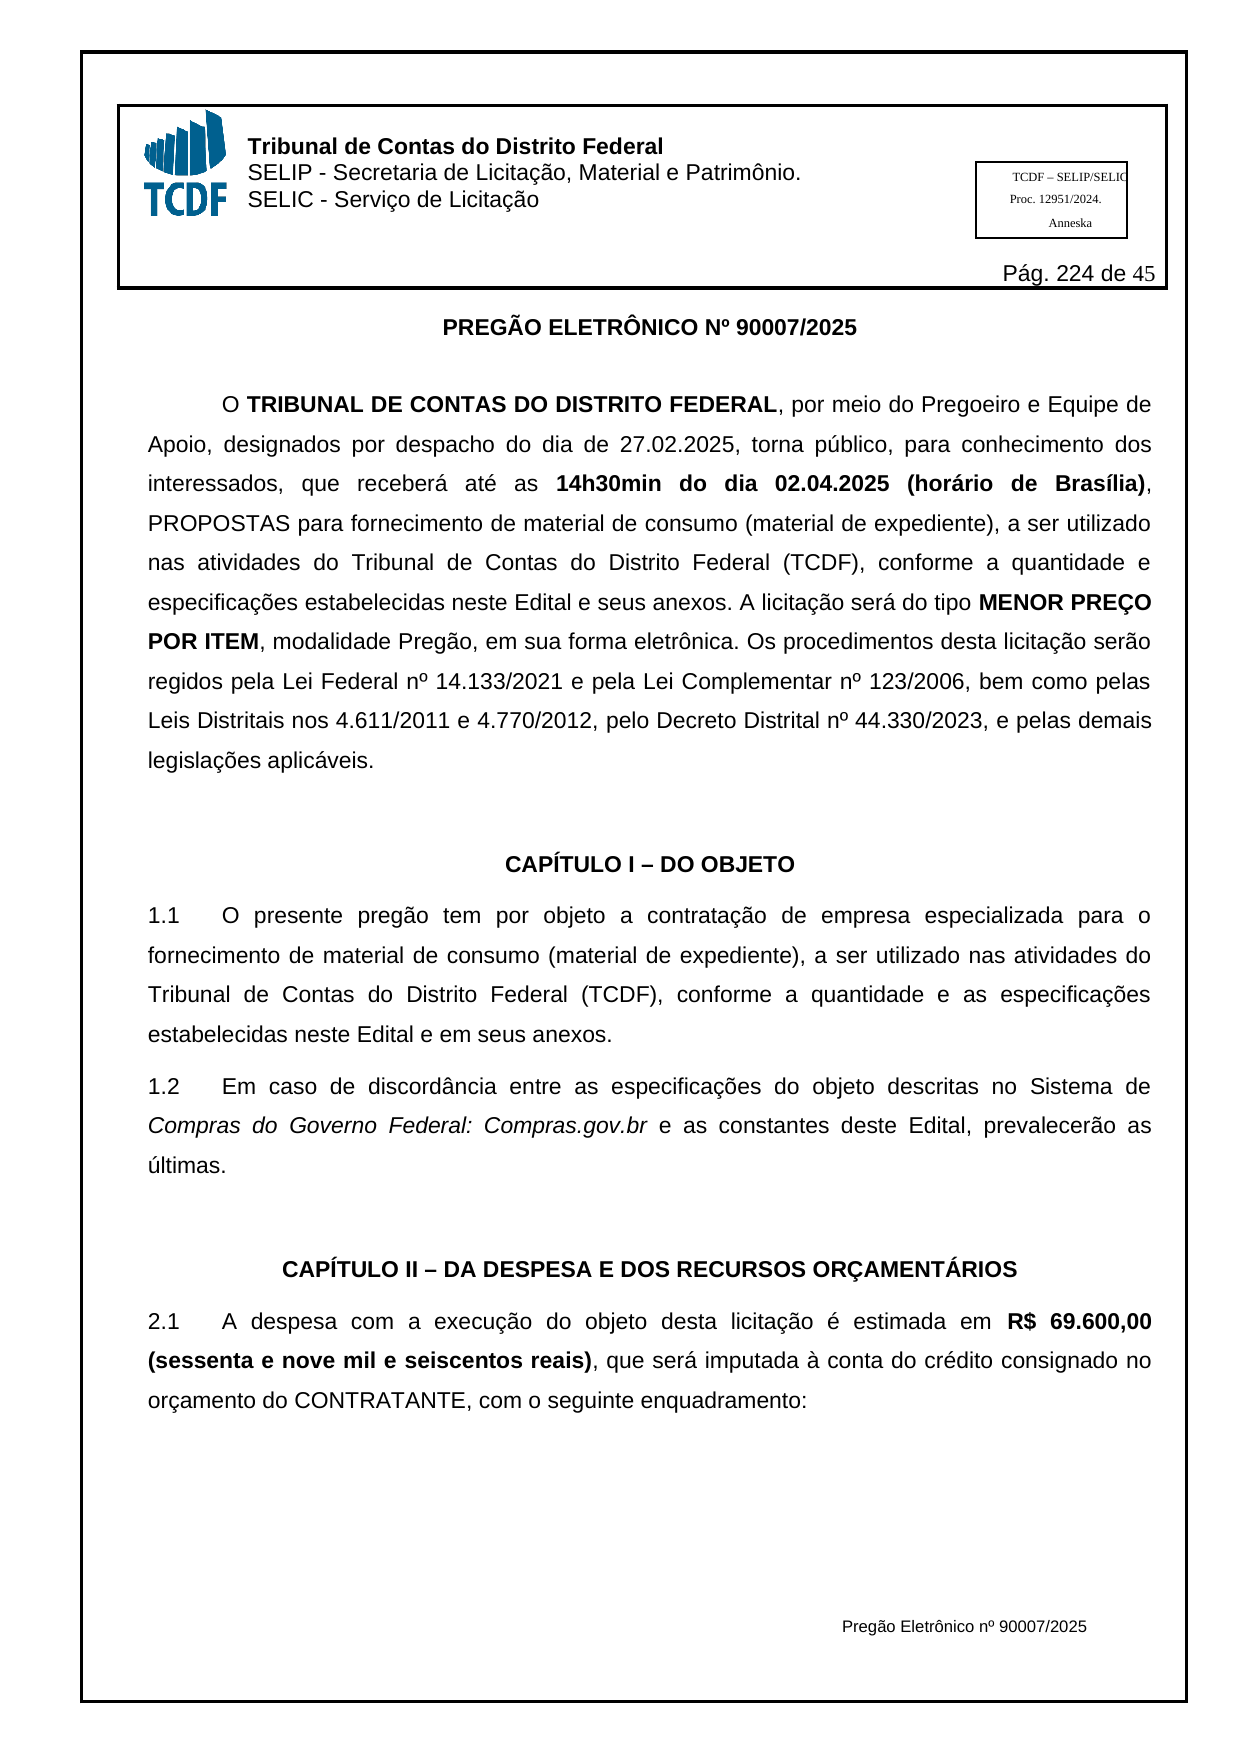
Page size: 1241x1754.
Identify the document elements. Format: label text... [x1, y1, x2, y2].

text O TRIBUNAL DE CONTAS DO DISTRITO FEDERAL, por meio do Pregoeiro e Equipe de Apoio, designados por despacho do dia de 27.02.2025, torna público, para conhecimento dos interessados, que receberá até as 14h30min do dia 02.04.2025 (horário de Brasília), PROPOSTAS para fornecimento de material de consumo (material de expediente), a ser utilizado nas atividades do Tribunal de Contas do Distrito Federal (TCDF), conforme a quantidade e especificações estabelecidas neste Edital e seus anexos. A licitação será do tipo MENOR PREÇO POR ITEM, modalidade Pregão, em sua forma eletrônica. Os procedimentos desta licitação serão regidos pela Lei Federal nº 14.133/2021 e pela Lei Complementar nº 123/2006, bem como pelas Leis Distritais nos 4.611/2011 e 4.770/2012, pelo Decreto Distrital nº 44.330/2023, e pelas demais legislações aplicáveis. [148, 391, 1152, 773]
text PREGÃO ELETRÔNICO Nº 90007/2025 [148, 313, 1152, 340]
text 1.2 Em caso de discordância entre as especificações do objeto descritas no Sistema de Compras do Governo Federal: Compras.gov.br e as constantes deste Edital, prevalecerão as últimas. [148, 1073, 1152, 1178]
text CAPÍTULO I – DO OBJETO [148, 851, 1152, 877]
text 2.1 A despesa com a execução do objeto desta licitação é estimada em R$ 69.600,00 (sessenta e nove mil e seiscentos reais), que será imputada à conta do crédito consignado no orçamento do CONTRATANTE, com o seguinte enquadramento: [148, 1308, 1152, 1413]
text Capítulo Ii – DA despesa e dos recursos orçamentários [148, 1256, 1152, 1282]
text 1.1 O presente pregão tem por objeto a contratação de empresa especializada para o fornecimento de material de consumo (material de expediente), a ser utilizado nas atividades do Tribunal de Contas do Distrito Federal (TCDF), conforme a quantidade e as especificações estabelecidas neste Edital e em seus anexos. [148, 902, 1152, 1047]
picture [129, 107, 241, 218]
